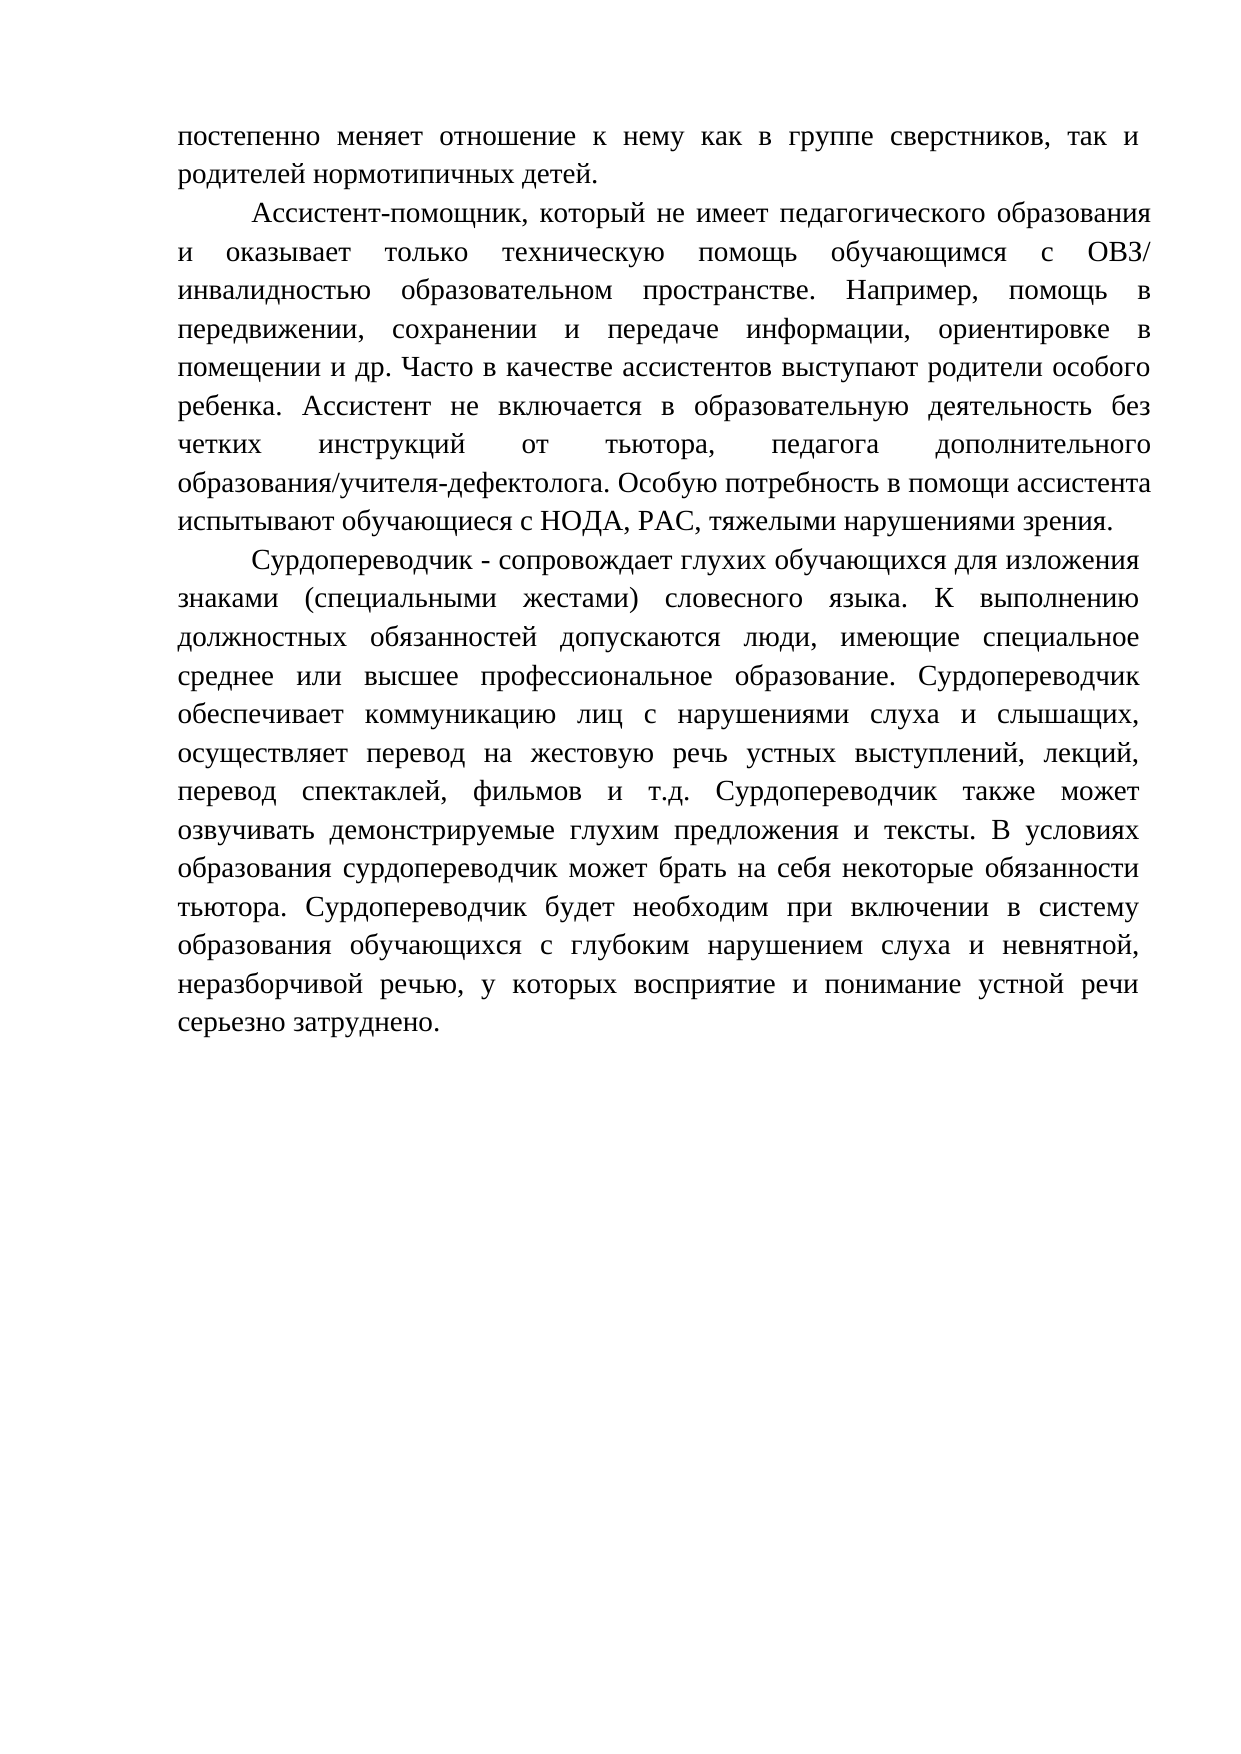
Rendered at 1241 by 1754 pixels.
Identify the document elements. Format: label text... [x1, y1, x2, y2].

text Ассистент-помощник, который не имеет педагогического образования и оказывает только техническую помощь обучающимся с ОВЗ/ инвалидностью образовательном пространстве. Например, помощь в передвижении, сохранении и передаче информации, ориентировке в помещении и др. Часто в качестве ассистентов выступают родители особого ребенка. Ассистент не включается в образовательную деятельность без четких инструкций от тьютора, педагога дополнительного образования/учителя-дефектолога. Особую потребность в помощи ассистента испытывают обучающиеся с НОДА, РАС, тяжелыми нарушениями зрения. [177, 195, 1152, 537]
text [177, 118, 1140, 190]
text Сурдопереводчик - сопровождает глухих обучающихся для изложения знаками (специальными жестами) словесного языка. К выполнению должностных обязанностей допускаются люди, имеющие специальное среднее или высшее профессиональное образование. Сурдопереводчик обеспечивает коммуникацию лиц с нарушениями слуха и слышащих, осуществляет перевод на жестовую речь устных выступлений, лекций, перевод спектаклей, фильмов и т.д. Сурдопереводчик также может озвучивать демонстрируемые глухим предложения и тексты. В условиях образования сурдопереводчик может брать на себя некоторые обязанности тьютора. Сурдопереводчик будет необходим при включении в систему образования обучающихся с глубоким нарушением слуха и невнятной, неразборчивой речью, у которых восприятие и понимание устной речи серьезно затруднено. [177, 542, 1140, 1038]
